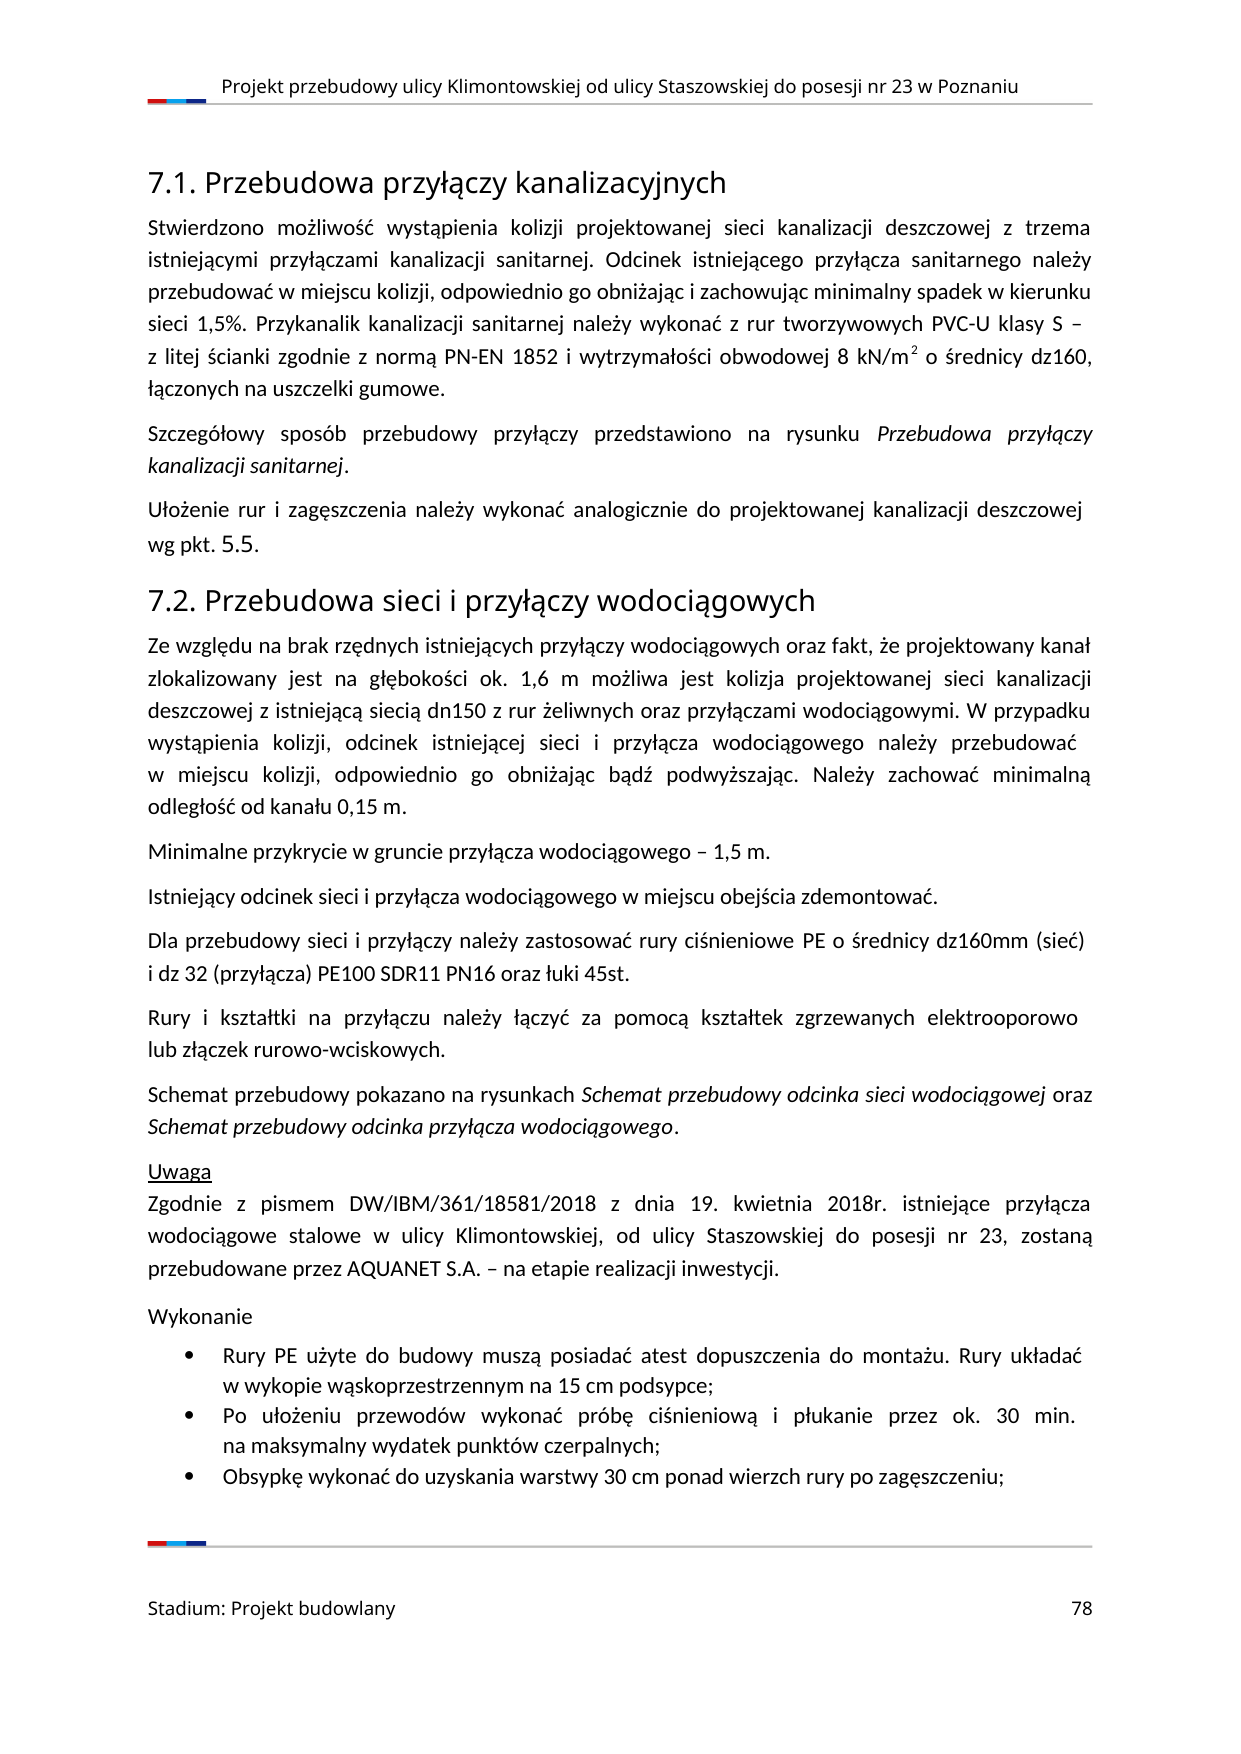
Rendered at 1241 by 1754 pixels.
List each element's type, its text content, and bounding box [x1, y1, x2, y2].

text Stwierdzono możliwość wystąpienia kolizji projektowanej sieci kanalizacji deszczowej z trzema istniejącymi przyłączami kanalizacji sanitarnej. Odcinek istniejącego przyłącza sanitarnego należy przebudować w miejscu kolizji, odpowiednio go obniżając i zachowując minimalny spadek w kierunku sieci 1,5%. Przykanalik kanalizacji sanitarnej należy wykonać z rur tworzywowych PVC-U klasy S – z litej ścianki zgodnie z normą PN-EN 1852 i wytrzymałości obwodowej 8 kN/m2 o średnicy dz160, łączonych na uszczelki gumowe. [148, 213, 1093, 402]
list Po ułożeniu przewodów wykonać próbę ciśnieniową i płukanie przez ok. 30 min. na maksymalny wydatek punktów czerpalnych; [185, 1401, 1093, 1460]
text Istniejący odcinek sieci i przyłącza wodociągowego w miejscu obejścia zdemontować. [148, 882, 1093, 910]
picture [147, 99, 1093, 106]
text Minimalne przykrycie w gruncie przyłącza wodociągowego – 1,5 m. [148, 837, 1093, 865]
text Wykonanie [148, 1302, 1093, 1331]
text Schemat przebudowy pokazano na rysunkach Schemat przebudowy odcinka sieci wodociągowej oraz Schemat przebudowy odcinka przyłącza wodociągowego. [148, 1080, 1093, 1140]
text Rury i kształtki na przyłączu należy łączyć za pomocą kształtek zgrzewanych elektrooporowo lub złączek rurowo-wciskowych. [148, 1003, 1093, 1063]
subtitle Przebudowa przyłączy kanalizacyjnych [148, 162, 1093, 202]
list Rury PE użyte do budowy muszą posiadać atest dopuszczenia do montażu. Rury układać w wykopie wąskoprzestrzennym na podsypce; [185, 1341, 1093, 1399]
text Uwaga Zgodnie z pismem DW/IBM/361/18581/2018 z dnia 19. kwietnia 2018r. istniejące przyłącza wodociągowe stalowe w ulicy Klimontowskiej, od ulicy Staszowskiej do posesji nr 23, zostaną przebudowane przez AQUANET S.A. – na etapie realizacji inwestycji. [148, 1157, 1093, 1282]
list Obsypkę wykonać do uzyskania warstwy ponad wierzch rury po zagęszczeniu; [185, 1462, 1093, 1490]
text Ze względu na brak rzędnych istniejących przyłączy wodociągowych oraz fakt, że projektowany kanał zlokalizowany jest na głębokości ok. 1,6 m możliwa jest kolizja projektowanej sieci kanalizacji deszczowej z istniejącą siecią dn150 z rur żeliwnych oraz przyłączami wodociągowymi. W przypadku wystąpienia kolizji, odcinek istniejącej sieci i przyłącza wodociągowego należy przebudować w miejscu kolizji, odpowiednio go obniżając bądź podwyższając. Należy zachować minimalną odległość od kanału 0,15 m. [148, 631, 1093, 820]
text Szczegółowy sposób przebudowy przyłączy przedstawiono na rysunku Przebudowa przyłączy kanalizacji sanitarnej. [148, 419, 1093, 479]
subtitle Przebudowa sieci i przyłączy wodociągowych [148, 580, 1093, 620]
picture [147, 1541, 1093, 1549]
text Dla przebudowy sieci i przyłączy należy zastosować rury ciśnieniowe PE o średnicy dz160mm (sieć) i dz 32 (przyłącza) PE100 SDR11 PN16 oraz łuki 45st. [148, 926, 1093, 987]
text Ułożenie rur i zagęszczenia należy wykonać analogicznie do projektowanej kanalizacji deszczowej wg pkt. 5.5. [148, 496, 1093, 559]
